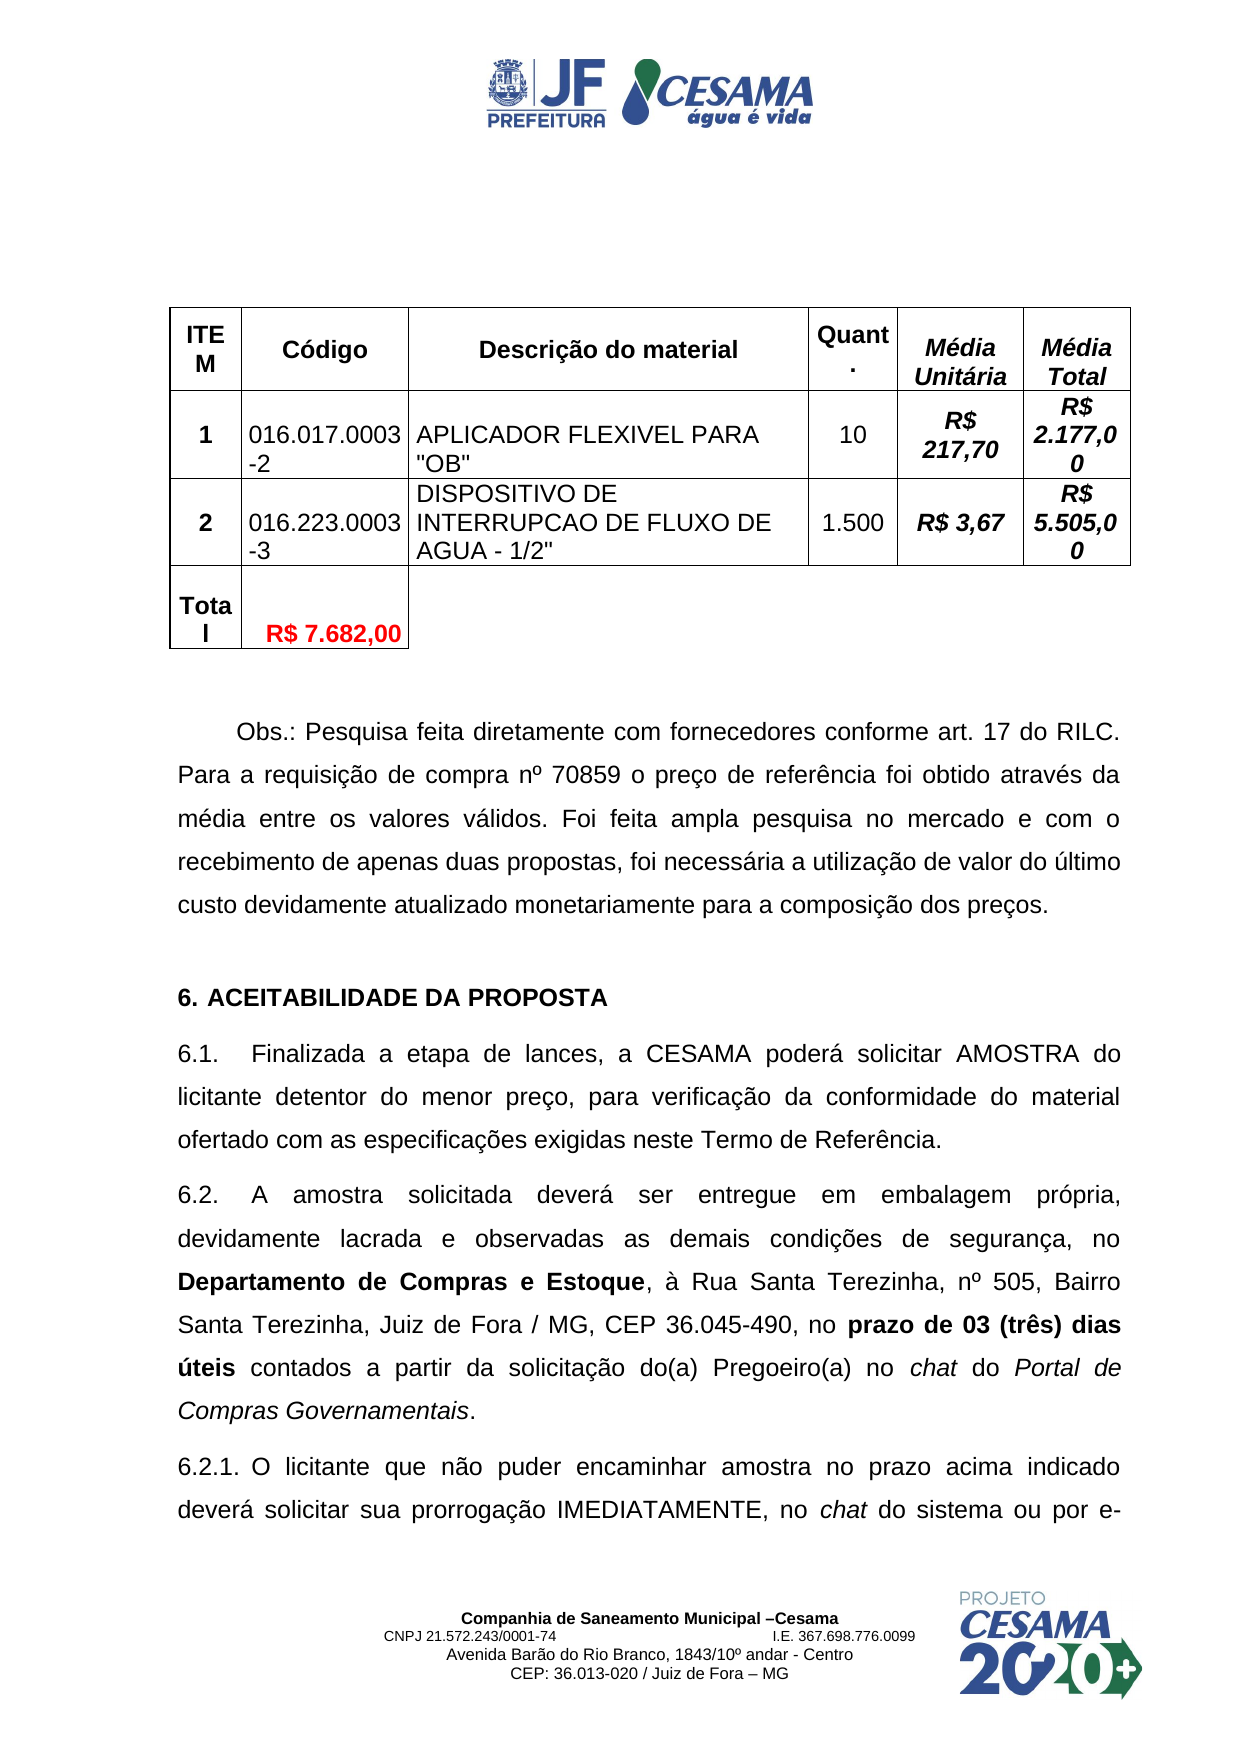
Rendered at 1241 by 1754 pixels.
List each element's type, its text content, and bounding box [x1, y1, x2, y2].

table_cell R$ 2.177,00 [1024, 391, 1130, 478]
table_cell 016.223.0003-3 [242, 479, 408, 565]
table_cell 1 [171, 391, 241, 478]
table_cell 10 [809, 391, 897, 478]
table_cell R$ 5.505,00 [1024, 479, 1130, 565]
table_header Média Unitária [898, 308, 1023, 390]
table_cell R$ 7.682,00 [242, 566, 408, 648]
table_cell R$ 217,70 [898, 391, 1023, 478]
picture [486, 59, 813, 128]
table_cell APLICADOR FLEXIVEL PARA "OB" [409, 391, 808, 478]
list A amostra solicitada deverá ser entregue em embalagem própria, devidamente lacrada e observadas as demais condições de segurança, no Departamento de Compras e Estoque, à Rua Santa Terezinha, nº 505, Bairro Santa Terezinha, Juiz de Fora / MG, CEP 36.045-490, no prazo de 03 (três) dias úteis contados a partir da solicitação do(a) Pregoeiro(a) no chat do Portal de Compras Governamentais. [177, 1181, 1122, 1425]
table_cell Total [171, 566, 241, 648]
table_header ITEM [171, 308, 241, 390]
picture [959, 1591, 1143, 1700]
table_cell 1.500 [809, 479, 897, 565]
list Finalizada a etapa de lances, a CESAMA poderá solicitar AMOSTRA do licitante detentor do menor preço, para verificação da conformidade do material ofertado com as especificações exigidas neste Termo de Referência. [177, 1039, 1122, 1154]
table_header Média Total [1024, 308, 1130, 390]
text Obs.: Pesquisa feita diretamente com fornecedores conforme art. 17 do RILC. Para a requisição de compra nº 70859 o preço de referência foi obtido através da média entre os valores válidos. Foi feita ampla pesquisa no mercado e com o recebimento de apenas duas propostas, foi necessária a utilização de valor do último custo devidamente atualizado monetariamente para a composição dos preços. [177, 717, 1122, 919]
table_cell R$ 3,67 [898, 479, 1023, 565]
table_cell 016.017.0003-2 [242, 391, 408, 478]
table_cell DISPOSITIVO DE INTERRUPCAO DE FLUXO DE AGUA - 1/2" [409, 479, 808, 565]
table_header Quant. [809, 308, 897, 390]
table_header Código [242, 308, 408, 390]
table_header Descrição do material [409, 308, 808, 390]
table_cell 2 [171, 479, 241, 565]
list ACEITABILIDADE DA PROPOSTA [177, 983, 1122, 1012]
